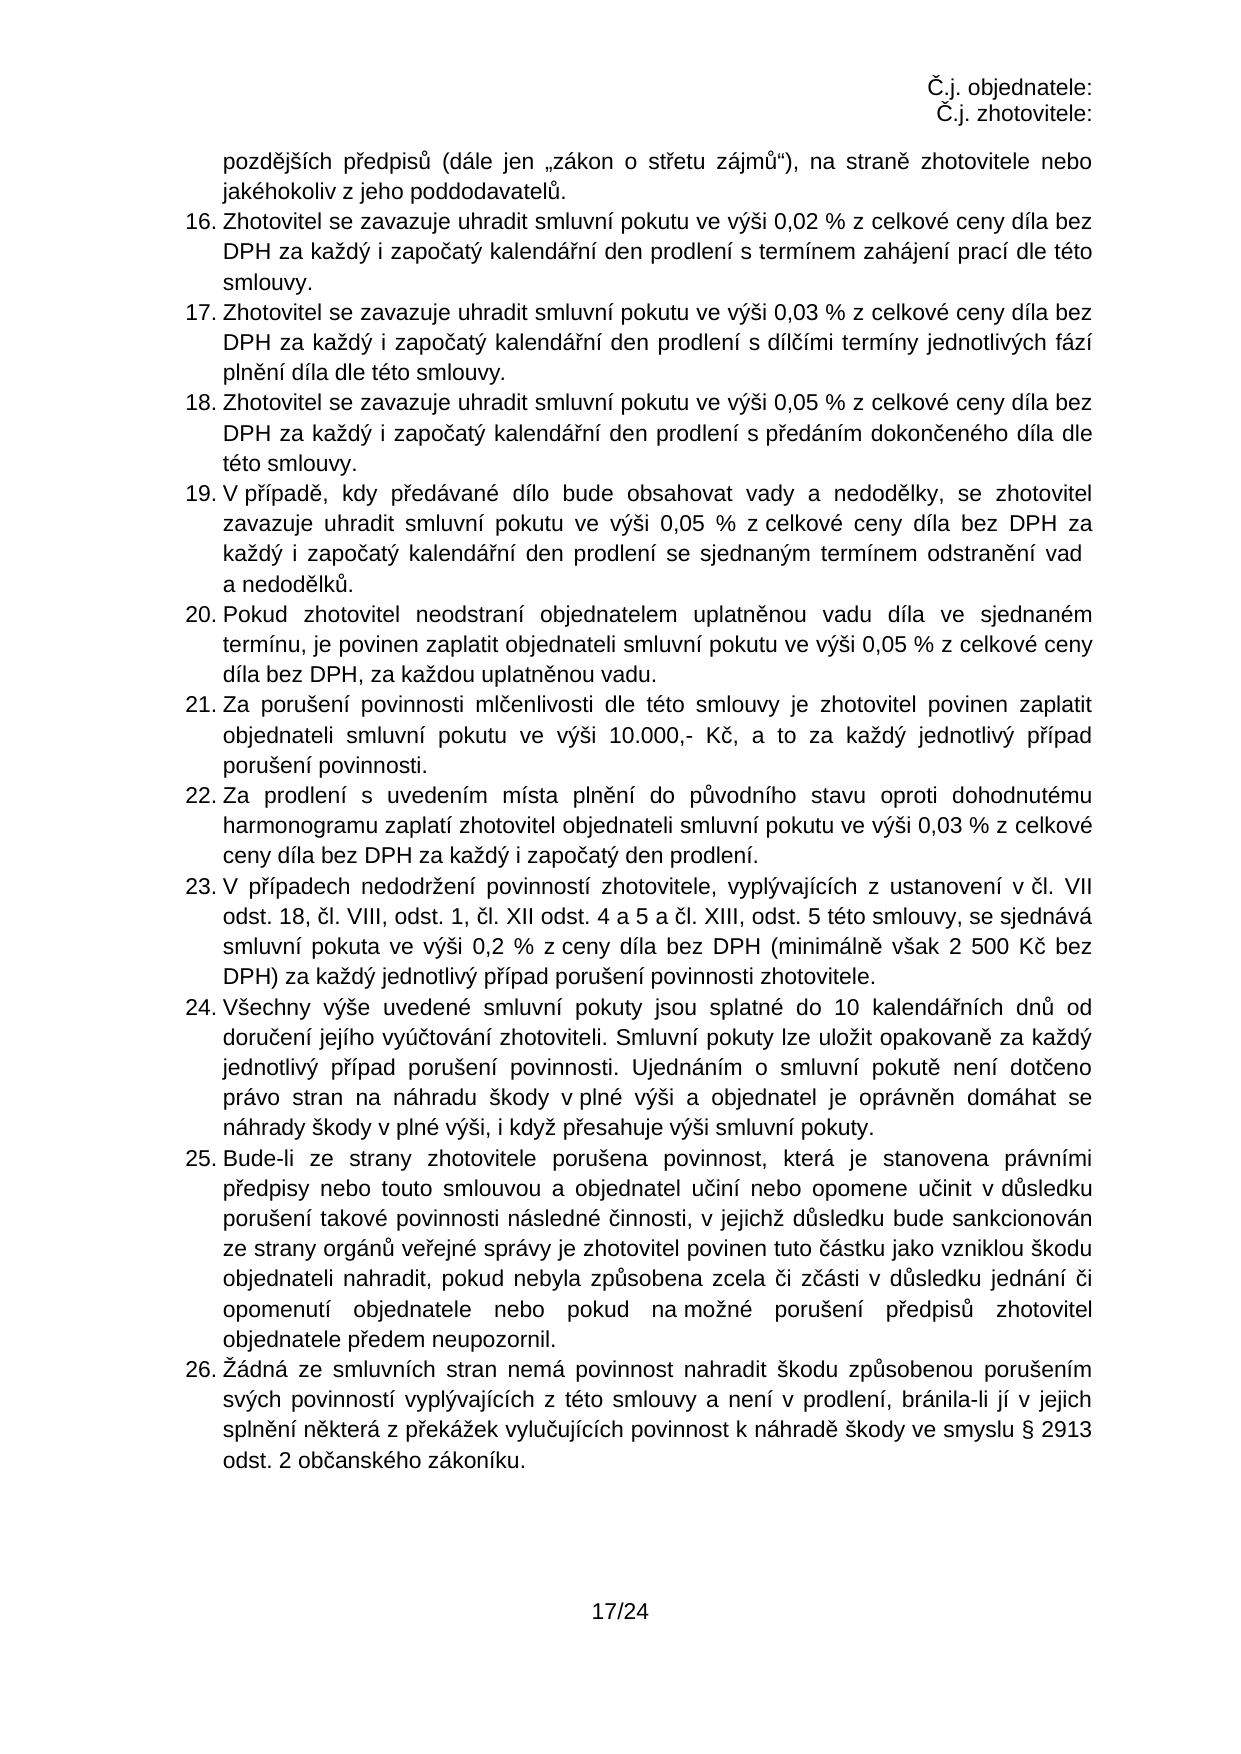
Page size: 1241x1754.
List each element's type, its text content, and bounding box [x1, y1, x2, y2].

list V případě, kdy předávané dílo bude obsahovat vady a nedodělky, se zhotovitel zavazuje uhradit smluvní pokutu ve výši 0,05 % z celkové ceny díla bez DPH za každý i započatý kalendářní den prodlení se sjednaným termínem odstranění vad a nedodělků. [185, 480, 1093, 597]
list Za prodlení s uvedením místa plnění do původního stavu oproti dohodnutému harmonogramu zaplatí zhotovitel objednateli smluvní pokutu ve výši 0,03 % z celkové ceny díla bez DPH za každý i započatý den prodlení. [185, 782, 1093, 869]
list Zhotovitel se zavazuje uhradit smluvní pokutu ve výši 0,03 % z celkové ceny díla bez DPH za každý i započatý kalendářní den prodlení s dílčími termíny jednotlivých fází plnění díla dle této smlouvy. [185, 299, 1093, 385]
list Pokud zhotovitel neodstraní objednatelem uplatněnou vadu díla ve sjednaném termínu, je povinen zaplatit objednateli smluvní pokutu ve výši 0,05 % z celkové ceny díla bez DPH, za každou uplatněnou vadu. [185, 601, 1093, 687]
list V případech nedodržení povinností zhotovitele, vyplývajících z ustanovení v čl. VII odst. 18, čl. VIII, odst. 1, čl. XII odst. 4 a 5 a čl. XIII, odst. 5 této smlouvy, se sjednává smluvní pokuta ve výši 0,2 % z ceny díla bez DPH (minimálně však 2 500 Kč bez DPH) za každý jednotlivý případ porušení povinnosti zhotovitele. [185, 873, 1093, 989]
list Bude-li ze strany zhotovitele porušena povinnost, která je stanovena právními předpisy nebo touto smlouvou a objednatel učiní nebo opomene učinit v důsledku porušení takové povinnosti následné činnosti, v jejichž důsledku bude sankcionován ze strany orgánů veřejné správy je zhotovitel povinen tuto částku jako vzniklou škodu objednateli nahradit, pokud nebyla způsobena zcela či zčásti v důsledku jednání či opomenutí objednatele nebo pokud na možné porušení předpisů zhotovitel objednatele předem neupozornil. [185, 1144, 1093, 1352]
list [185, 148, 1093, 204]
list Za porušení povinnosti mlčenlivosti dle této smlouvy je zhotovitel povinen zaplatit objednateli smluvní pokutu ve výši 10.000,- Kč, a to za každý jednotlivý případ porušení povinnosti. [185, 691, 1093, 778]
list Žádná ze smluvních stran nemá povinnost nahradit škodu způsobenou porušením svých povinností vyplývajících z této smlouvy a není v prodlení, bránila-li jí v jejich splnění některá z překážek vylučujících povinnost k náhradě škody ve smyslu § 2913 odst. 2 občanského zákoníku. [185, 1356, 1093, 1473]
list Zhotovitel se zavazuje uhradit smluvní pokutu ve výši 0,02 % z celkové ceny díla bez DPH za každý i započatý kalendářní den prodlení s termínem zahájení prací dle této smlouvy. [185, 208, 1093, 295]
list Zhotovitel se zavazuje uhradit smluvní pokutu ve výši 0,05 % z celkové ceny díla bez DPH za každý i započatý kalendářní den prodlení s předáním dokončeného díla dle této smlouvy. [185, 389, 1093, 476]
list Všechny výše uvedené smluvní pokuty jsou splatné do 10 kalendářních dnů od doručení jejího vyúčtování zhotoviteli. Smluvní pokuty lze uložit opakovaně za každý jednotlivý případ porušení povinnosti. Ujednáním o smluvní pokutě není dotčeno právo stran na náhradu škody v plné výši a objednatel je oprávněn domáhat se náhrady škody v plné výši, i když přesahuje výši smluvní pokuty. [185, 993, 1093, 1141]
